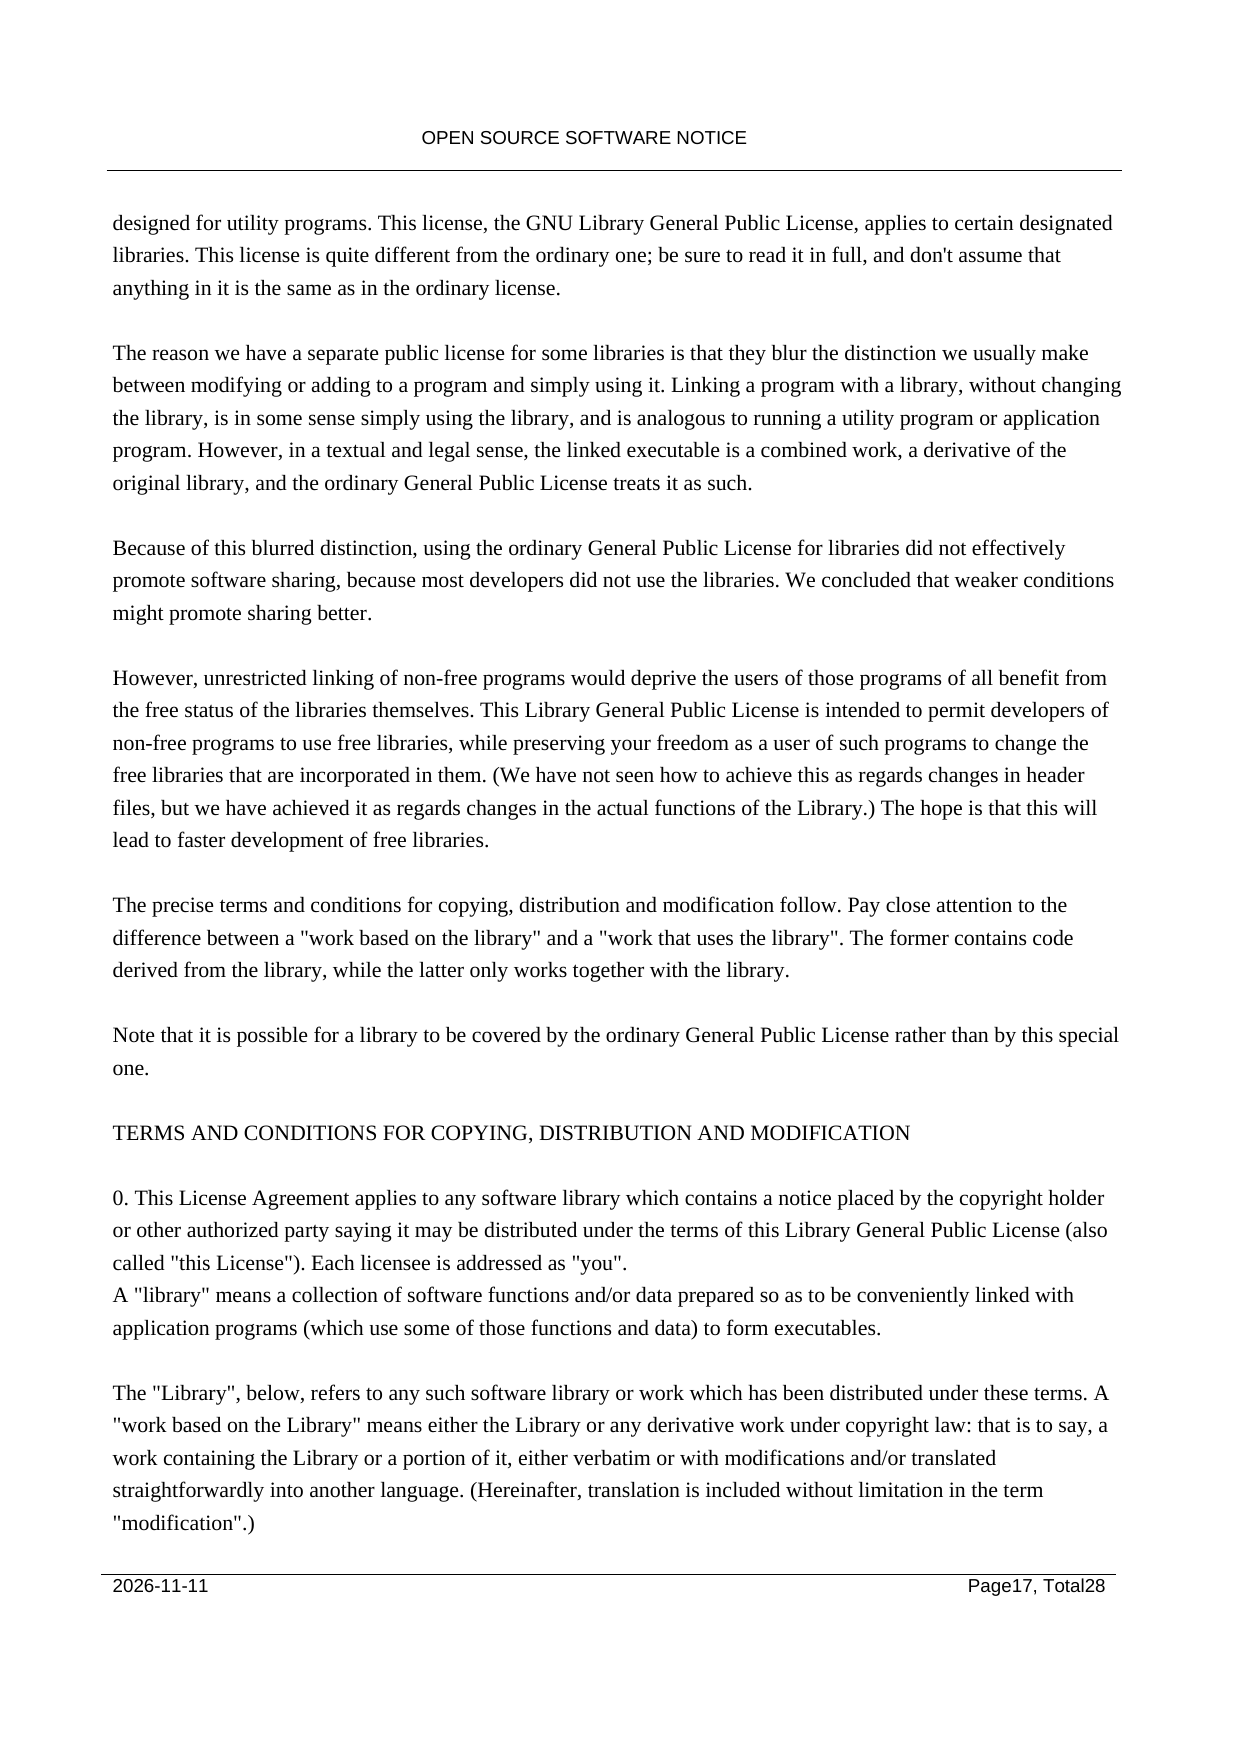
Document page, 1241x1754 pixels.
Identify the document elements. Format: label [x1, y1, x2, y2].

text [112, 206, 1128, 1539]
